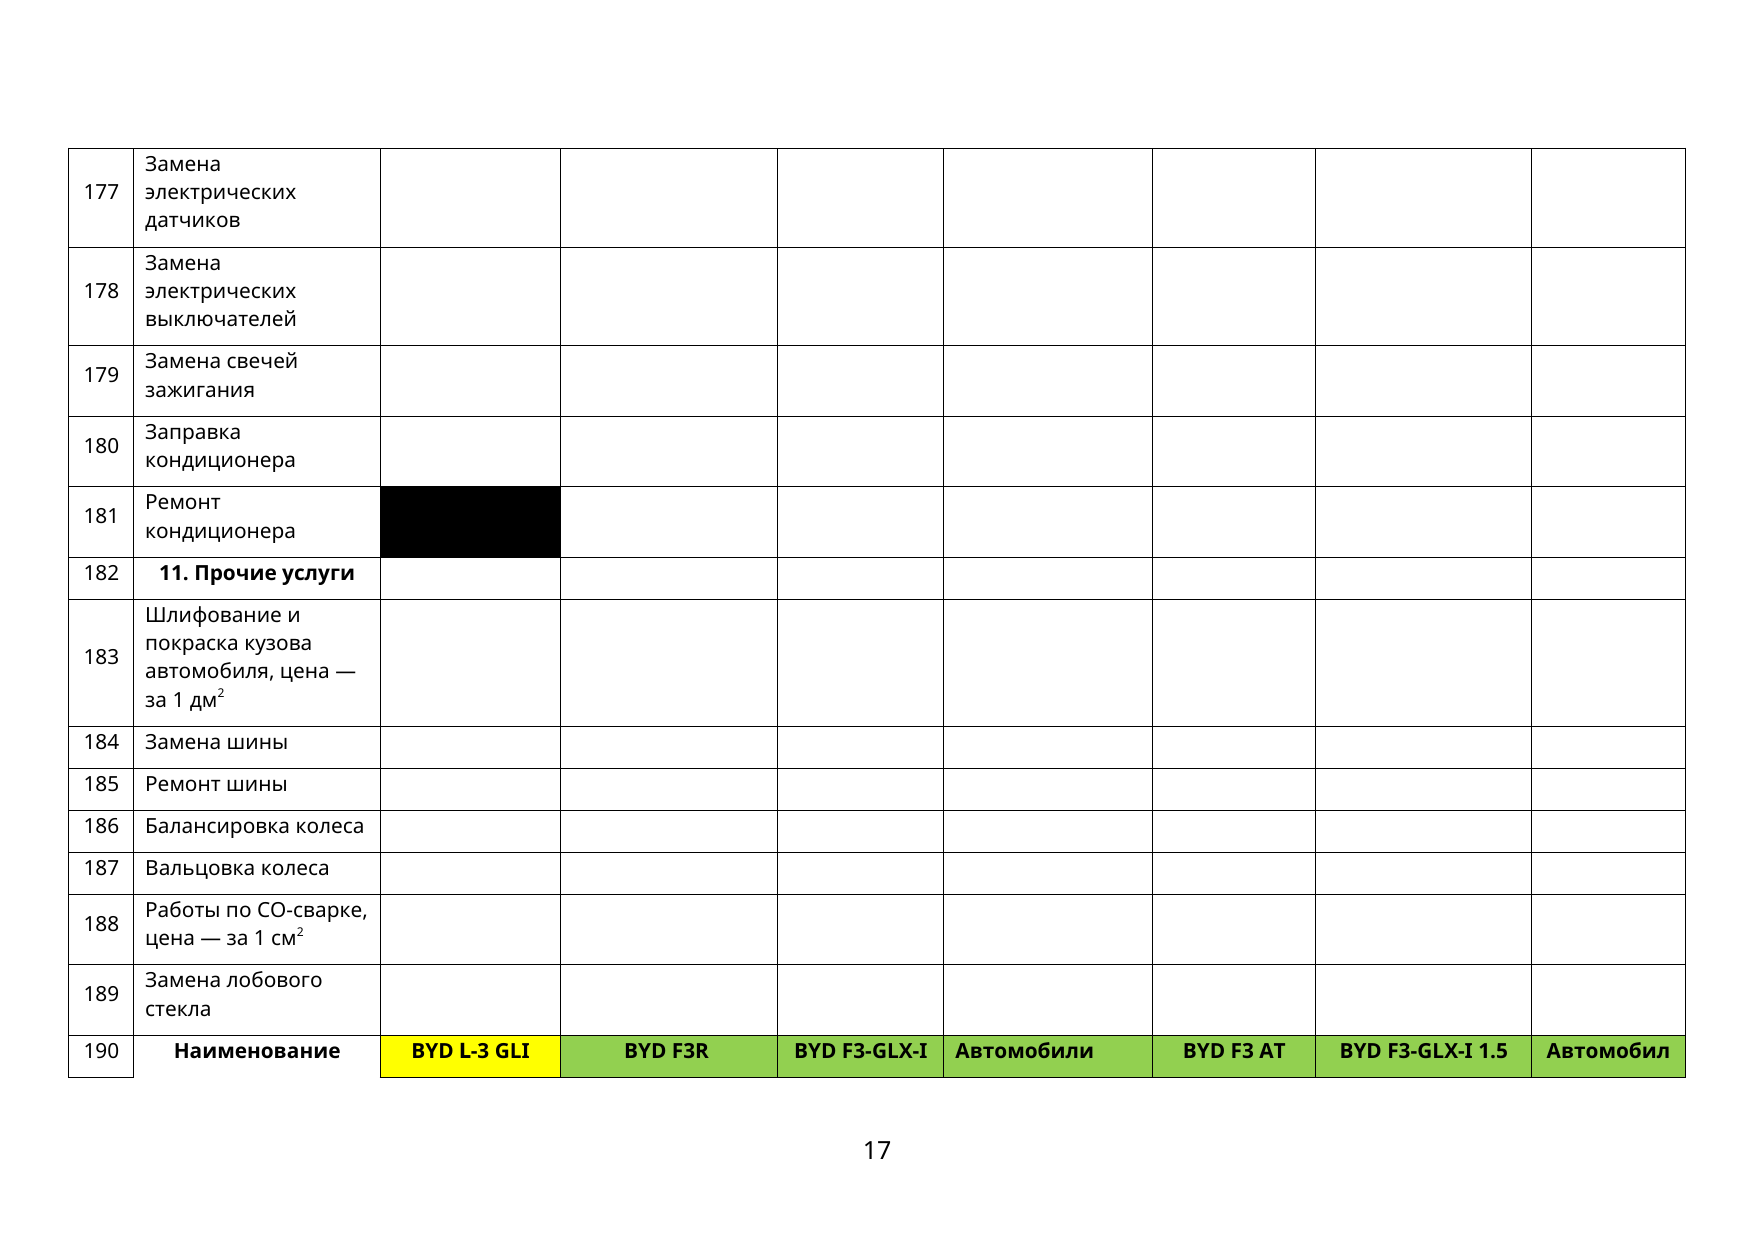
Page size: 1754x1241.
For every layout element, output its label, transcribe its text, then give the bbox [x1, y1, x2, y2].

table_cell [1316, 727, 1531, 768]
table_cell [1532, 811, 1685, 852]
table_cell [1153, 558, 1315, 599]
table_cell [1316, 811, 1531, 852]
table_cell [1153, 1036, 1315, 1077]
table_cell [1153, 346, 1315, 416]
table_cell [778, 248, 943, 345]
table_cell [1532, 965, 1685, 1035]
table_cell [944, 600, 1152, 726]
table_cell [778, 346, 943, 416]
table_cell [944, 346, 1152, 416]
table_cell 184 [69, 727, 133, 768]
table_cell [561, 811, 777, 852]
table_cell [1316, 417, 1531, 486]
table_cell [1153, 811, 1315, 852]
table_cell Ремонт шины [134, 769, 380, 810]
table_cell [561, 727, 777, 768]
table_cell [561, 149, 777, 247]
table_cell [1153, 727, 1315, 768]
table_cell [381, 769, 560, 810]
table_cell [134, 1036, 380, 1077]
table_cell [944, 727, 1152, 768]
table_cell [1153, 600, 1315, 726]
table_cell [1532, 600, 1685, 726]
table_cell Замена шины [134, 727, 380, 768]
table_cell [1316, 600, 1531, 726]
table_cell [778, 149, 943, 247]
table_cell [944, 417, 1152, 486]
table_cell 181 [69, 487, 133, 557]
table_cell [1153, 965, 1315, 1035]
table_cell [1532, 895, 1685, 964]
table_cell Замена электрических выключателей [134, 248, 380, 345]
table_cell 179 [69, 346, 133, 416]
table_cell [1316, 1036, 1531, 1077]
table_cell [561, 895, 777, 964]
table_cell [1153, 853, 1315, 894]
table_cell Замена лобового стекла [134, 965, 380, 1035]
table_cell [561, 248, 777, 345]
table_cell 180 [69, 417, 133, 486]
table_cell [1532, 248, 1685, 345]
table_cell [778, 895, 943, 964]
table_cell [944, 149, 1152, 247]
table_cell [561, 965, 777, 1035]
table_cell Шлифование и покраска кузова автомобиля, цена — за 1 дм2 [134, 600, 380, 726]
table_cell [1153, 487, 1315, 557]
table_cell Балансировка колеса [134, 811, 380, 852]
table_cell [561, 769, 777, 810]
table_cell 178 [69, 248, 133, 345]
table_cell [944, 248, 1152, 345]
table_cell 177 [69, 149, 133, 247]
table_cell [778, 1036, 943, 1077]
table_cell [1153, 149, 1315, 247]
table_cell [381, 965, 560, 1035]
table_cell [1532, 769, 1685, 810]
table_cell [1316, 769, 1531, 810]
table_cell [778, 727, 943, 768]
table_cell [778, 965, 943, 1035]
table_cell [381, 417, 560, 486]
table_cell [1153, 895, 1315, 964]
table_cell [1316, 346, 1531, 416]
table_cell [381, 853, 560, 894]
table_cell [1316, 149, 1531, 247]
table_cell [1532, 558, 1685, 599]
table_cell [381, 1036, 560, 1077]
table_cell [1532, 853, 1685, 894]
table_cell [944, 1036, 1152, 1077]
table_cell [944, 769, 1152, 810]
table_cell 185 [69, 769, 133, 810]
table_cell [778, 600, 943, 726]
table_cell [381, 558, 560, 599]
table_cell [1532, 727, 1685, 768]
table_cell [561, 853, 777, 894]
table_cell [381, 487, 560, 557]
table_cell [381, 811, 560, 852]
table_cell Ремонт кондиционера [134, 487, 380, 557]
table_cell [561, 346, 777, 416]
table_cell [944, 895, 1152, 964]
table_cell Замена свечей зажигания [134, 346, 380, 416]
table_cell [1316, 558, 1531, 599]
table_cell [778, 811, 943, 852]
table_cell [381, 895, 560, 964]
table_cell [1532, 487, 1685, 557]
table_cell 11. Прочие услуги [134, 558, 380, 599]
table_cell 189 [69, 965, 133, 1035]
table_cell [944, 811, 1152, 852]
table_cell [381, 727, 560, 768]
table_cell [1153, 417, 1315, 486]
table_cell [561, 417, 777, 486]
table_cell [778, 558, 943, 599]
table_cell 190 [69, 1036, 133, 1077]
table_cell [1316, 895, 1531, 964]
table_cell [944, 965, 1152, 1035]
table_cell Работы по СО-сварке, цена — за 1 см2 [134, 895, 380, 964]
table_cell Вальцовка колеса [134, 853, 380, 894]
table_cell 183 [69, 600, 133, 726]
table_cell [381, 248, 560, 345]
table_cell [944, 853, 1152, 894]
table_cell [1532, 149, 1685, 247]
table_cell [944, 487, 1152, 557]
table_cell 188 [69, 895, 133, 964]
table_cell [778, 487, 943, 557]
table_cell Замена электрических датчиков [134, 149, 380, 247]
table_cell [1532, 1036, 1685, 1077]
table_cell [1153, 248, 1315, 345]
table_cell [1532, 417, 1685, 486]
table_cell [1316, 965, 1531, 1035]
table_cell 187 [69, 853, 133, 894]
table_cell [1153, 769, 1315, 810]
table_cell [381, 346, 560, 416]
table_cell [561, 487, 777, 557]
table_cell [1316, 487, 1531, 557]
table_cell Заправка кондиционера [134, 417, 380, 486]
table_cell [1316, 248, 1531, 345]
table_cell 186 [69, 811, 133, 852]
table_cell [1316, 853, 1531, 894]
table_cell [561, 600, 777, 726]
table_cell [381, 149, 560, 247]
table_cell [778, 769, 943, 810]
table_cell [561, 1036, 777, 1077]
table_cell [381, 600, 560, 726]
table_cell [561, 558, 777, 599]
table_cell [944, 558, 1152, 599]
table_cell 182 [69, 558, 133, 599]
table_cell [1532, 346, 1685, 416]
table_cell [778, 417, 943, 486]
table_cell [778, 853, 943, 894]
